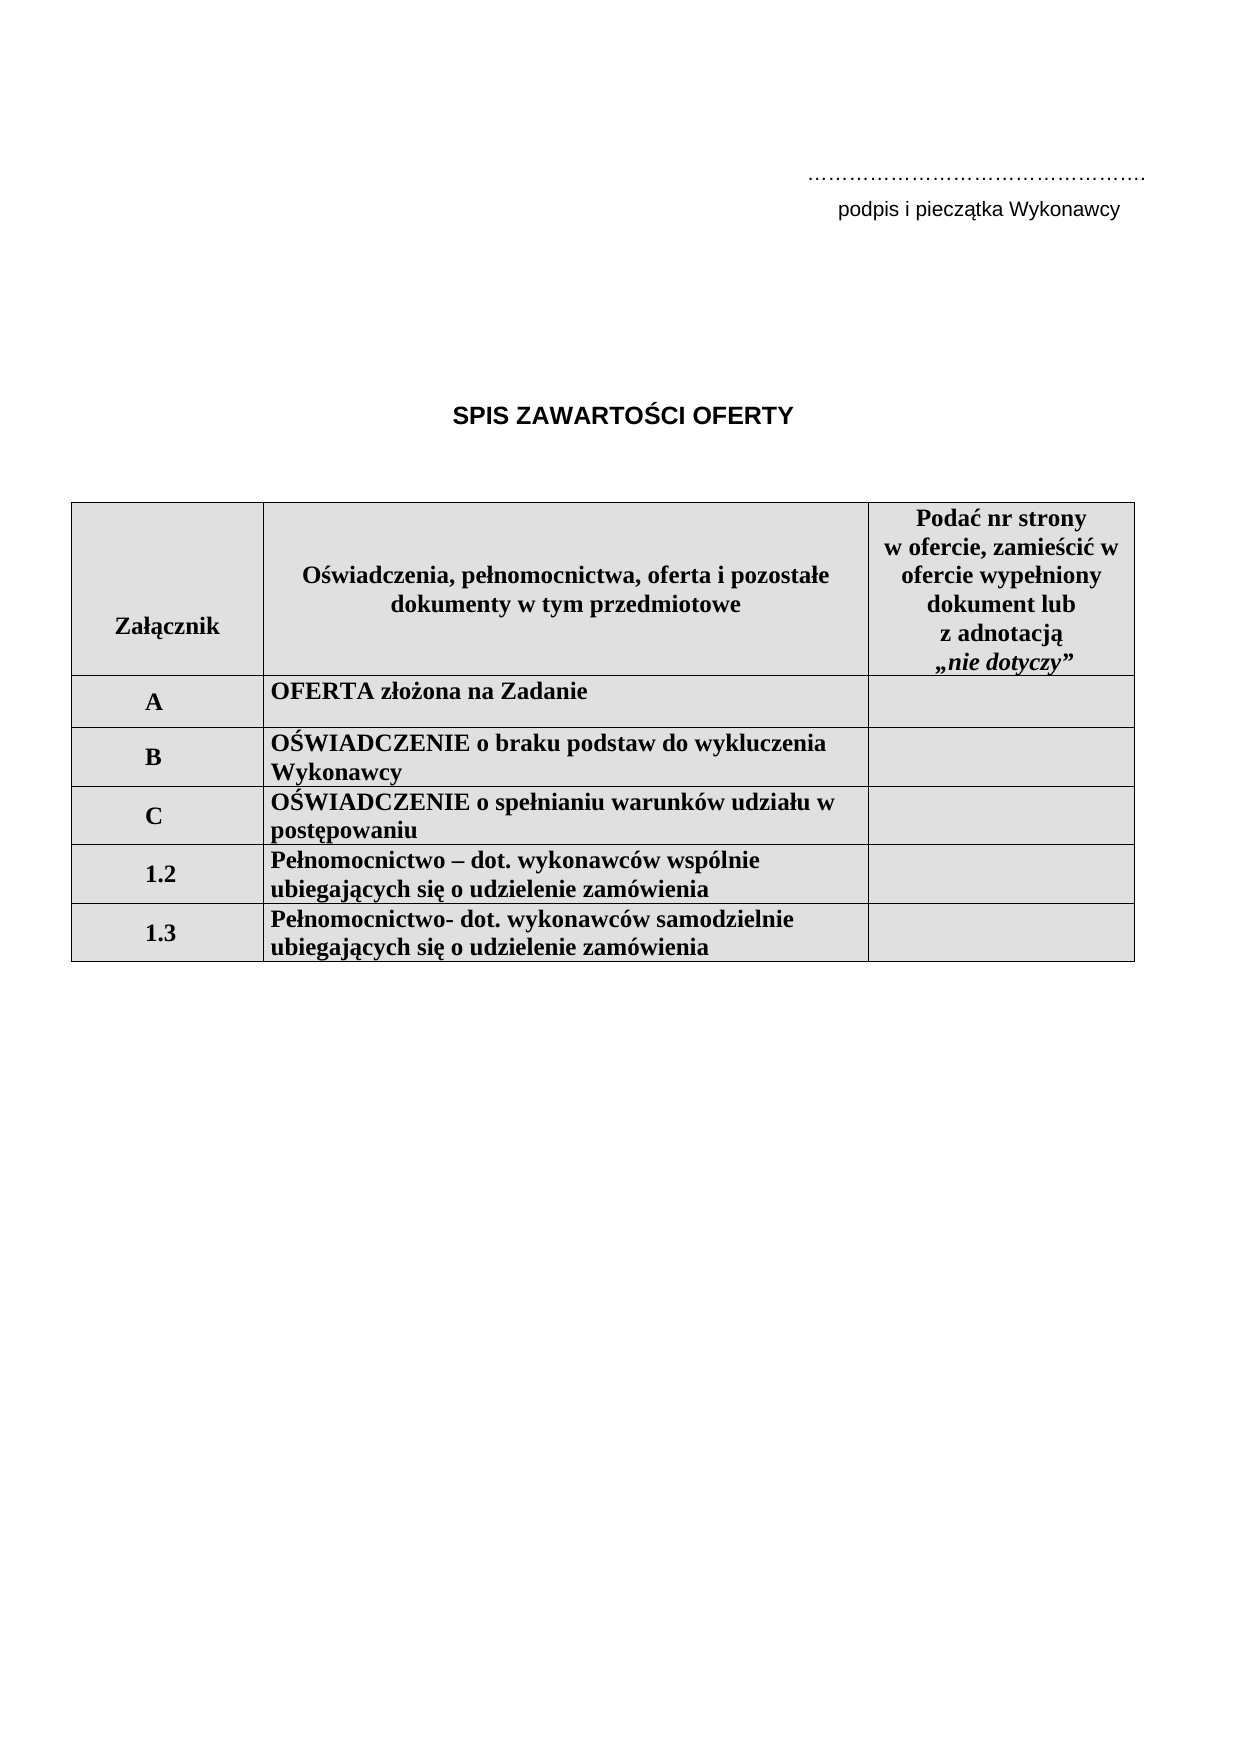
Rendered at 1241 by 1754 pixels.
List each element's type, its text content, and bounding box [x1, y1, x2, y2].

table_cell OFERTA złożona na Zadanie [264, 676, 868, 727]
table_cell OŚWIADCZENIE o spełnianiu warunków udziału w postępowaniu [264, 787, 868, 844]
table_cell Pełnomocnictwo- dot. wykonawców samodzielnie ubiegających się o udzielenie zamówienia [264, 904, 868, 961]
table_cell [869, 728, 1134, 786]
table_cell C [72, 787, 263, 844]
text podpis i pieczątka Wykonawcy [100, 196, 1146, 220]
table_cell [869, 787, 1134, 844]
table_header Oświadczenia, pełnomocnictwa, oferta i pozostałe dokumenty w tym przedmiotowe [264, 503, 868, 675]
table_header Podać nr strony w ofercie, zamieścić w ofercie wypełniony dokument lub z adnotacją „nie dotyczy” [869, 503, 1134, 675]
table_cell [869, 676, 1134, 727]
text …………………………………………. [100, 161, 1146, 184]
table_cell A [72, 676, 263, 727]
table_header Załącznik [72, 503, 263, 675]
text SPIS ZAWARTOŚCI OFERTY [100, 401, 1146, 430]
table_cell B [72, 728, 263, 786]
table_cell OŚWIADCZENIE o braku podstaw do wykluczenia Wykonawcy [264, 728, 868, 786]
table_cell Pełnomocnictwo – dot. wykonawców wspólnie ubiegających się o udzielenie zamówienia [264, 845, 868, 903]
table_cell [869, 904, 1134, 961]
table_cell 1.2 [72, 845, 263, 903]
table_cell [869, 845, 1134, 903]
table_cell 1.3 [72, 904, 263, 961]
